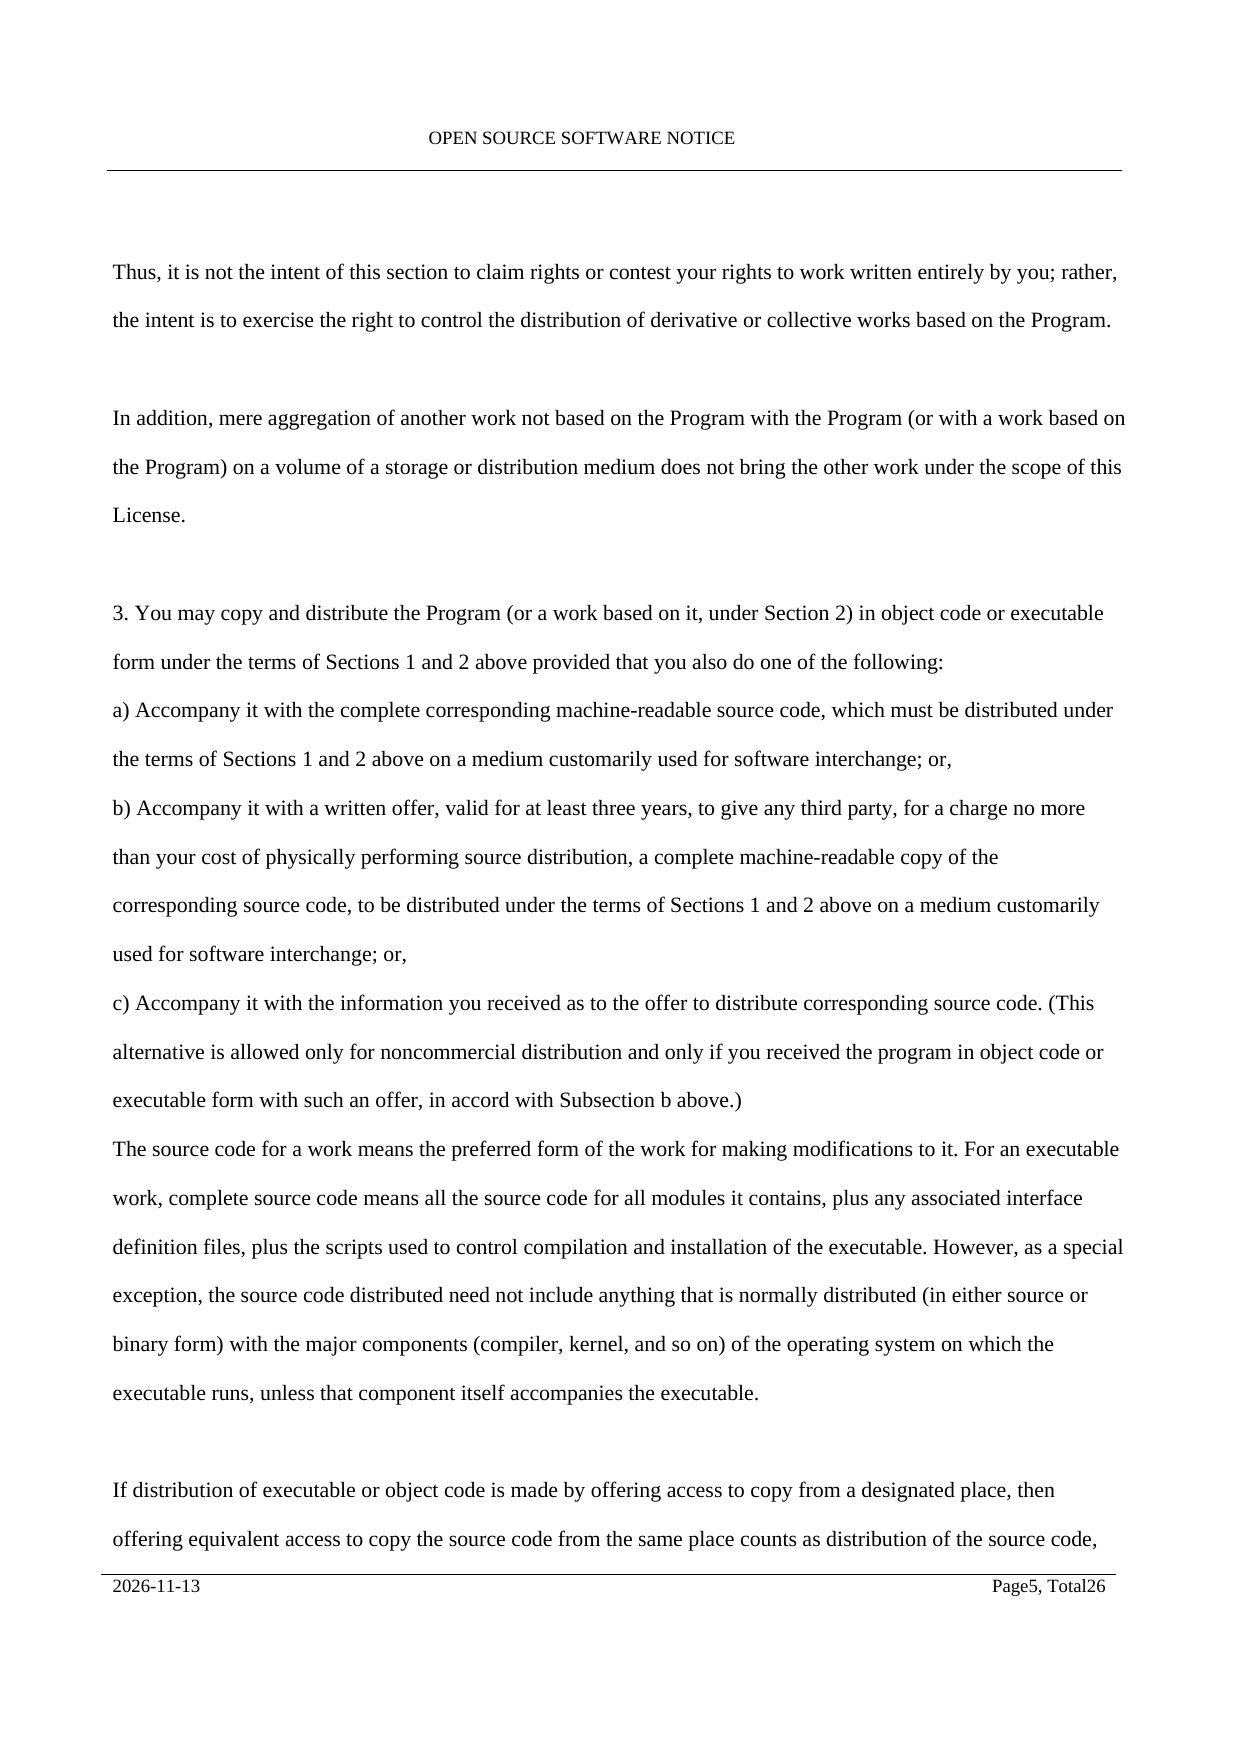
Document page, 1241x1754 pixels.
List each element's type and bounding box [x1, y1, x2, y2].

text [112, 206, 1128, 1555]
